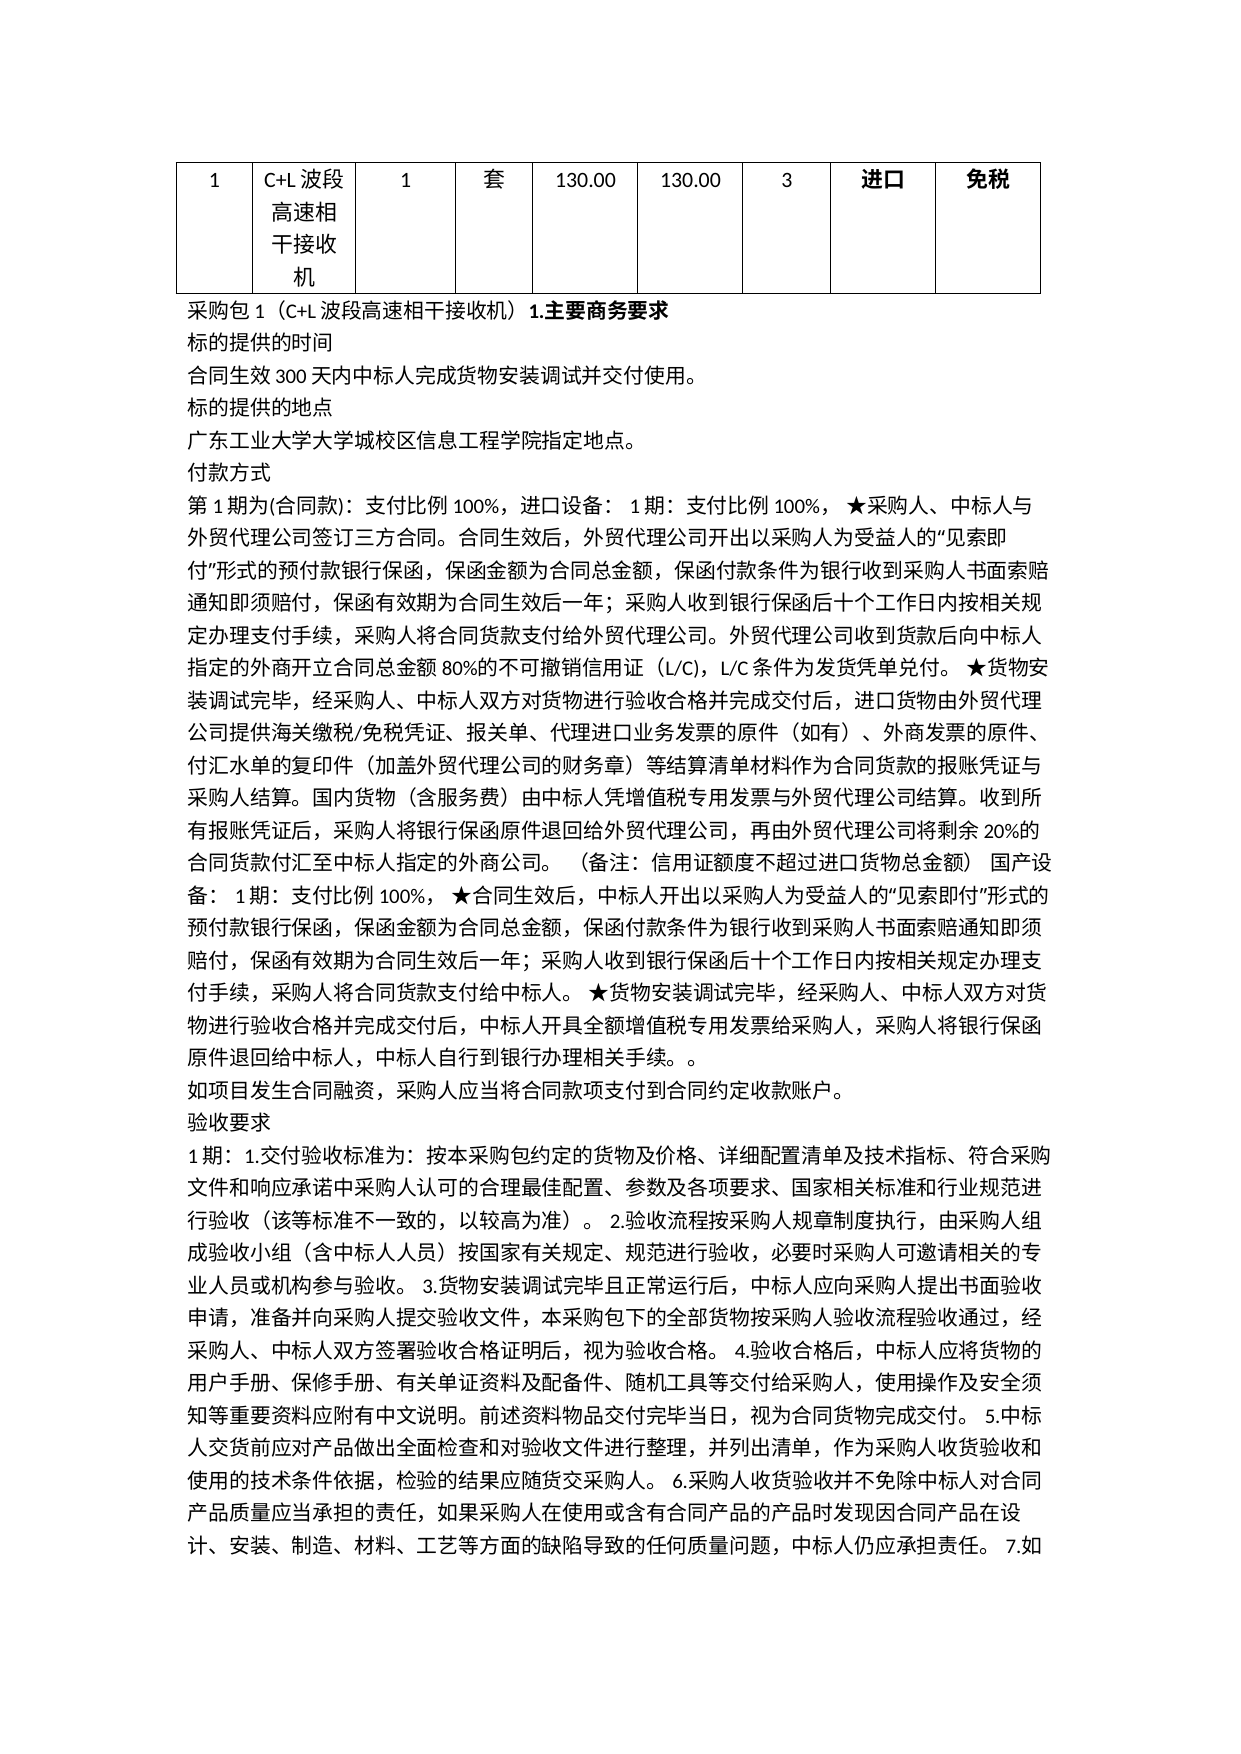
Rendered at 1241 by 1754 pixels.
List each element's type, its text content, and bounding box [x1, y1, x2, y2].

table_cell 免税 [936, 163, 1040, 293]
text 采购包1（C+L波段高速相干接收机）1.主要商务要求 [187, 294, 1053, 327]
table_cell 3 [743, 163, 830, 293]
table_cell 套 [456, 163, 532, 293]
table_cell 1 [177, 163, 252, 293]
table_cell 1 [356, 163, 455, 293]
table_cell C+L波段高速相干接收机 [253, 163, 355, 293]
table_cell 130.00 [638, 163, 742, 293]
table_cell 130.00 [533, 163, 637, 293]
table_cell 进口 [831, 163, 935, 293]
